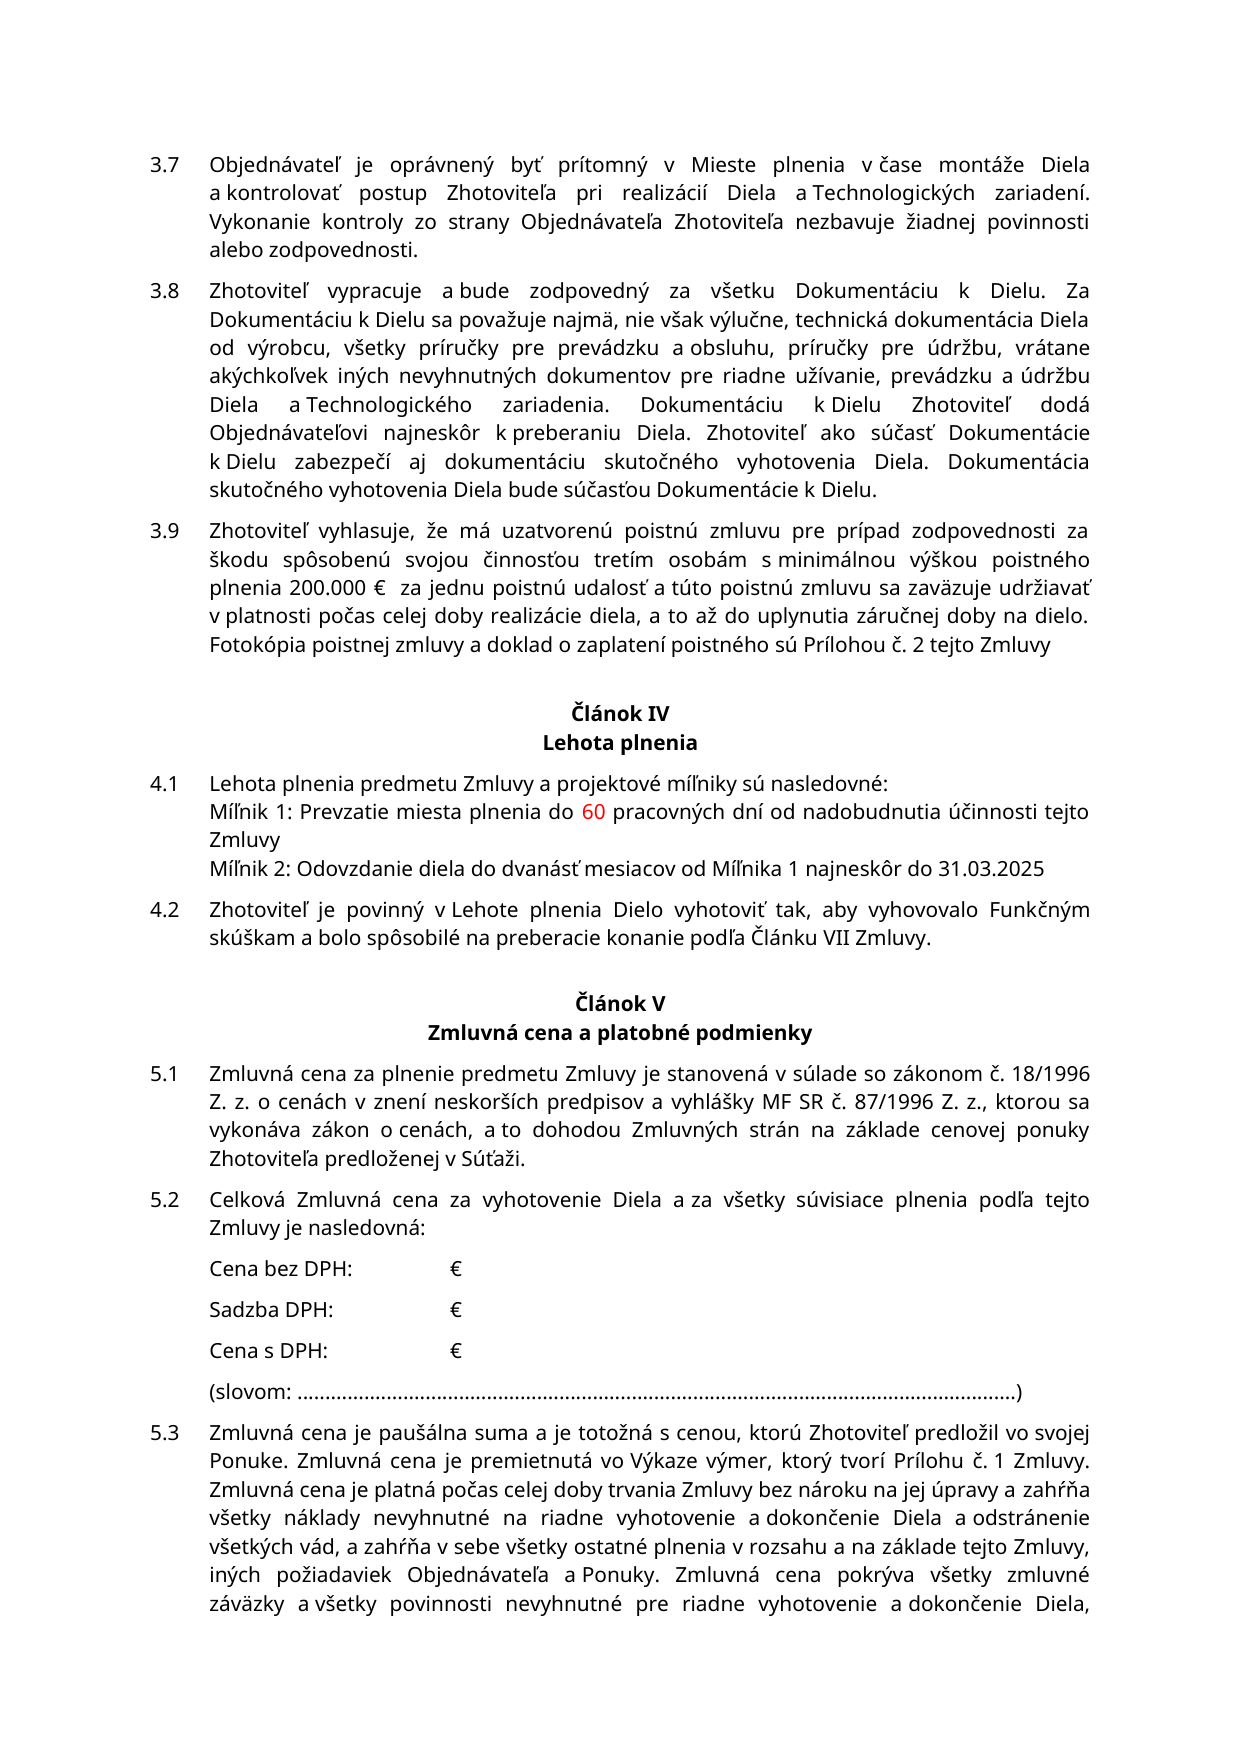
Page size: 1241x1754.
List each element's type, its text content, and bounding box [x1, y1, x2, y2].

list Zhotoviteľ vyhlasuje, že má uzatvorenú poistnú zmluvu pre prípad zodpovednosti za škodu spôsobenú svojou činnosťou tretím osobám s minimálnou výškou poistného plnenia 200.000 € za jednu poistnú udalosť a túto poistnú zmluvu sa zaväzuje udržiavať v platnosti počas celej doby realizácie diela, a to až do uplynutia záručnej doby na dielo. Fotokópia poistnej zmluvy a doklad o zaplatení poistného sú Prílohou č. 2 tejto Zmluvy [150, 516, 1090, 658]
list Míľnik 1: Prevzatie miesta plnenia do 60 pracovných dní od nadobudnutia účinnosti tejto Zmluvy [209, 797, 1090, 854]
list Zhotoviteľ je povinný v Lehote plnenia Dielo vyhotoviť tak, aby vyhovovalo Funkčným skúškam a bolo spôsobilé na preberacie konanie podľa Článku VII Zmluvy. [150, 895, 1090, 952]
list Celková Zmluvná cena za vyhotovenie Diela a za všetky súvisiace plnenia podľa tejto Zmluvy je nasledovná: [150, 1185, 1090, 1242]
list Objednávateľ je oprávnený byť prítomný v Mieste plnenia v čase montáže Diela a kontrolovať postup Zhotoviteľa pri realizácií Diela a Technologických zariadení. Vykonanie kontroly zo strany Objednávateľa Zhotoviteľa nezbavuje žiadnej povinnosti alebo zodpovednosti. [150, 150, 1090, 264]
text Článok IV [150, 699, 1090, 728]
list Zhotoviteľ vypracuje a bude zodpovedný za všetku Dokumentáciu k Dielu. Za Dokumentáciu k Dielu sa považuje najmä, nie však výlučne, technická dokumentácia Diela od výrobcu, všetky príručky pre prevádzku a obsluhu, príručky pre údržbu, vrátane akýchkoľvek iných nevyhnutných dokumentov pre riadne užívanie, prevádzku a údržbu Diela a Technologického zariadenia. Dokumentáciu k Dielu Zhotoviteľ dodá Objednávateľovi najneskôr k preberaniu Diela. Zhotoviteľ ako súčasť Dokumentácie k Dielu zabezpečí aj dokumentáciu skutočného vyhotovenia Diela. Dokumentácia skutočného vyhotovenia Diela bude súčasťou Dokumentácie k Dielu. [150, 276, 1090, 504]
text Cena bez DPH: € [209, 1254, 1090, 1283]
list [150, 1418, 1090, 1617]
text Zmluvná cena a platobné podmienky [150, 1018, 1090, 1046]
list Lehota plnenia predmetu Zmluvy a projektové míľniky sú nasledovné: [150, 769, 1090, 797]
text Sadzba DPH: € [209, 1295, 1090, 1324]
text Cena s DPH: € [209, 1336, 1090, 1365]
text Lehota plnenia [150, 728, 1090, 756]
text Článok V [150, 989, 1090, 1018]
list Zmluvná cena za plnenie predmetu Zmluvy je stanovená v súlade so zákonom č. 18/1996 Z. z. o cenách v znení neskorších predpisov a vyhlášky MF SR č. 87/1996 Z. z., ktorou sa vykonáva zákon o cenách, a to dohodou Zmluvných strán na základe cenovej ponuky Zhotoviteľa predloženej v Súťaži. [150, 1059, 1090, 1172]
list Míľnik 2: Odovzdanie diela do dvanásť mesiacov od Míľnika 1 najneskôr do 31.03.2025 [209, 854, 1090, 882]
text (slovom: .................................................................................................................................) [209, 1377, 1090, 1406]
